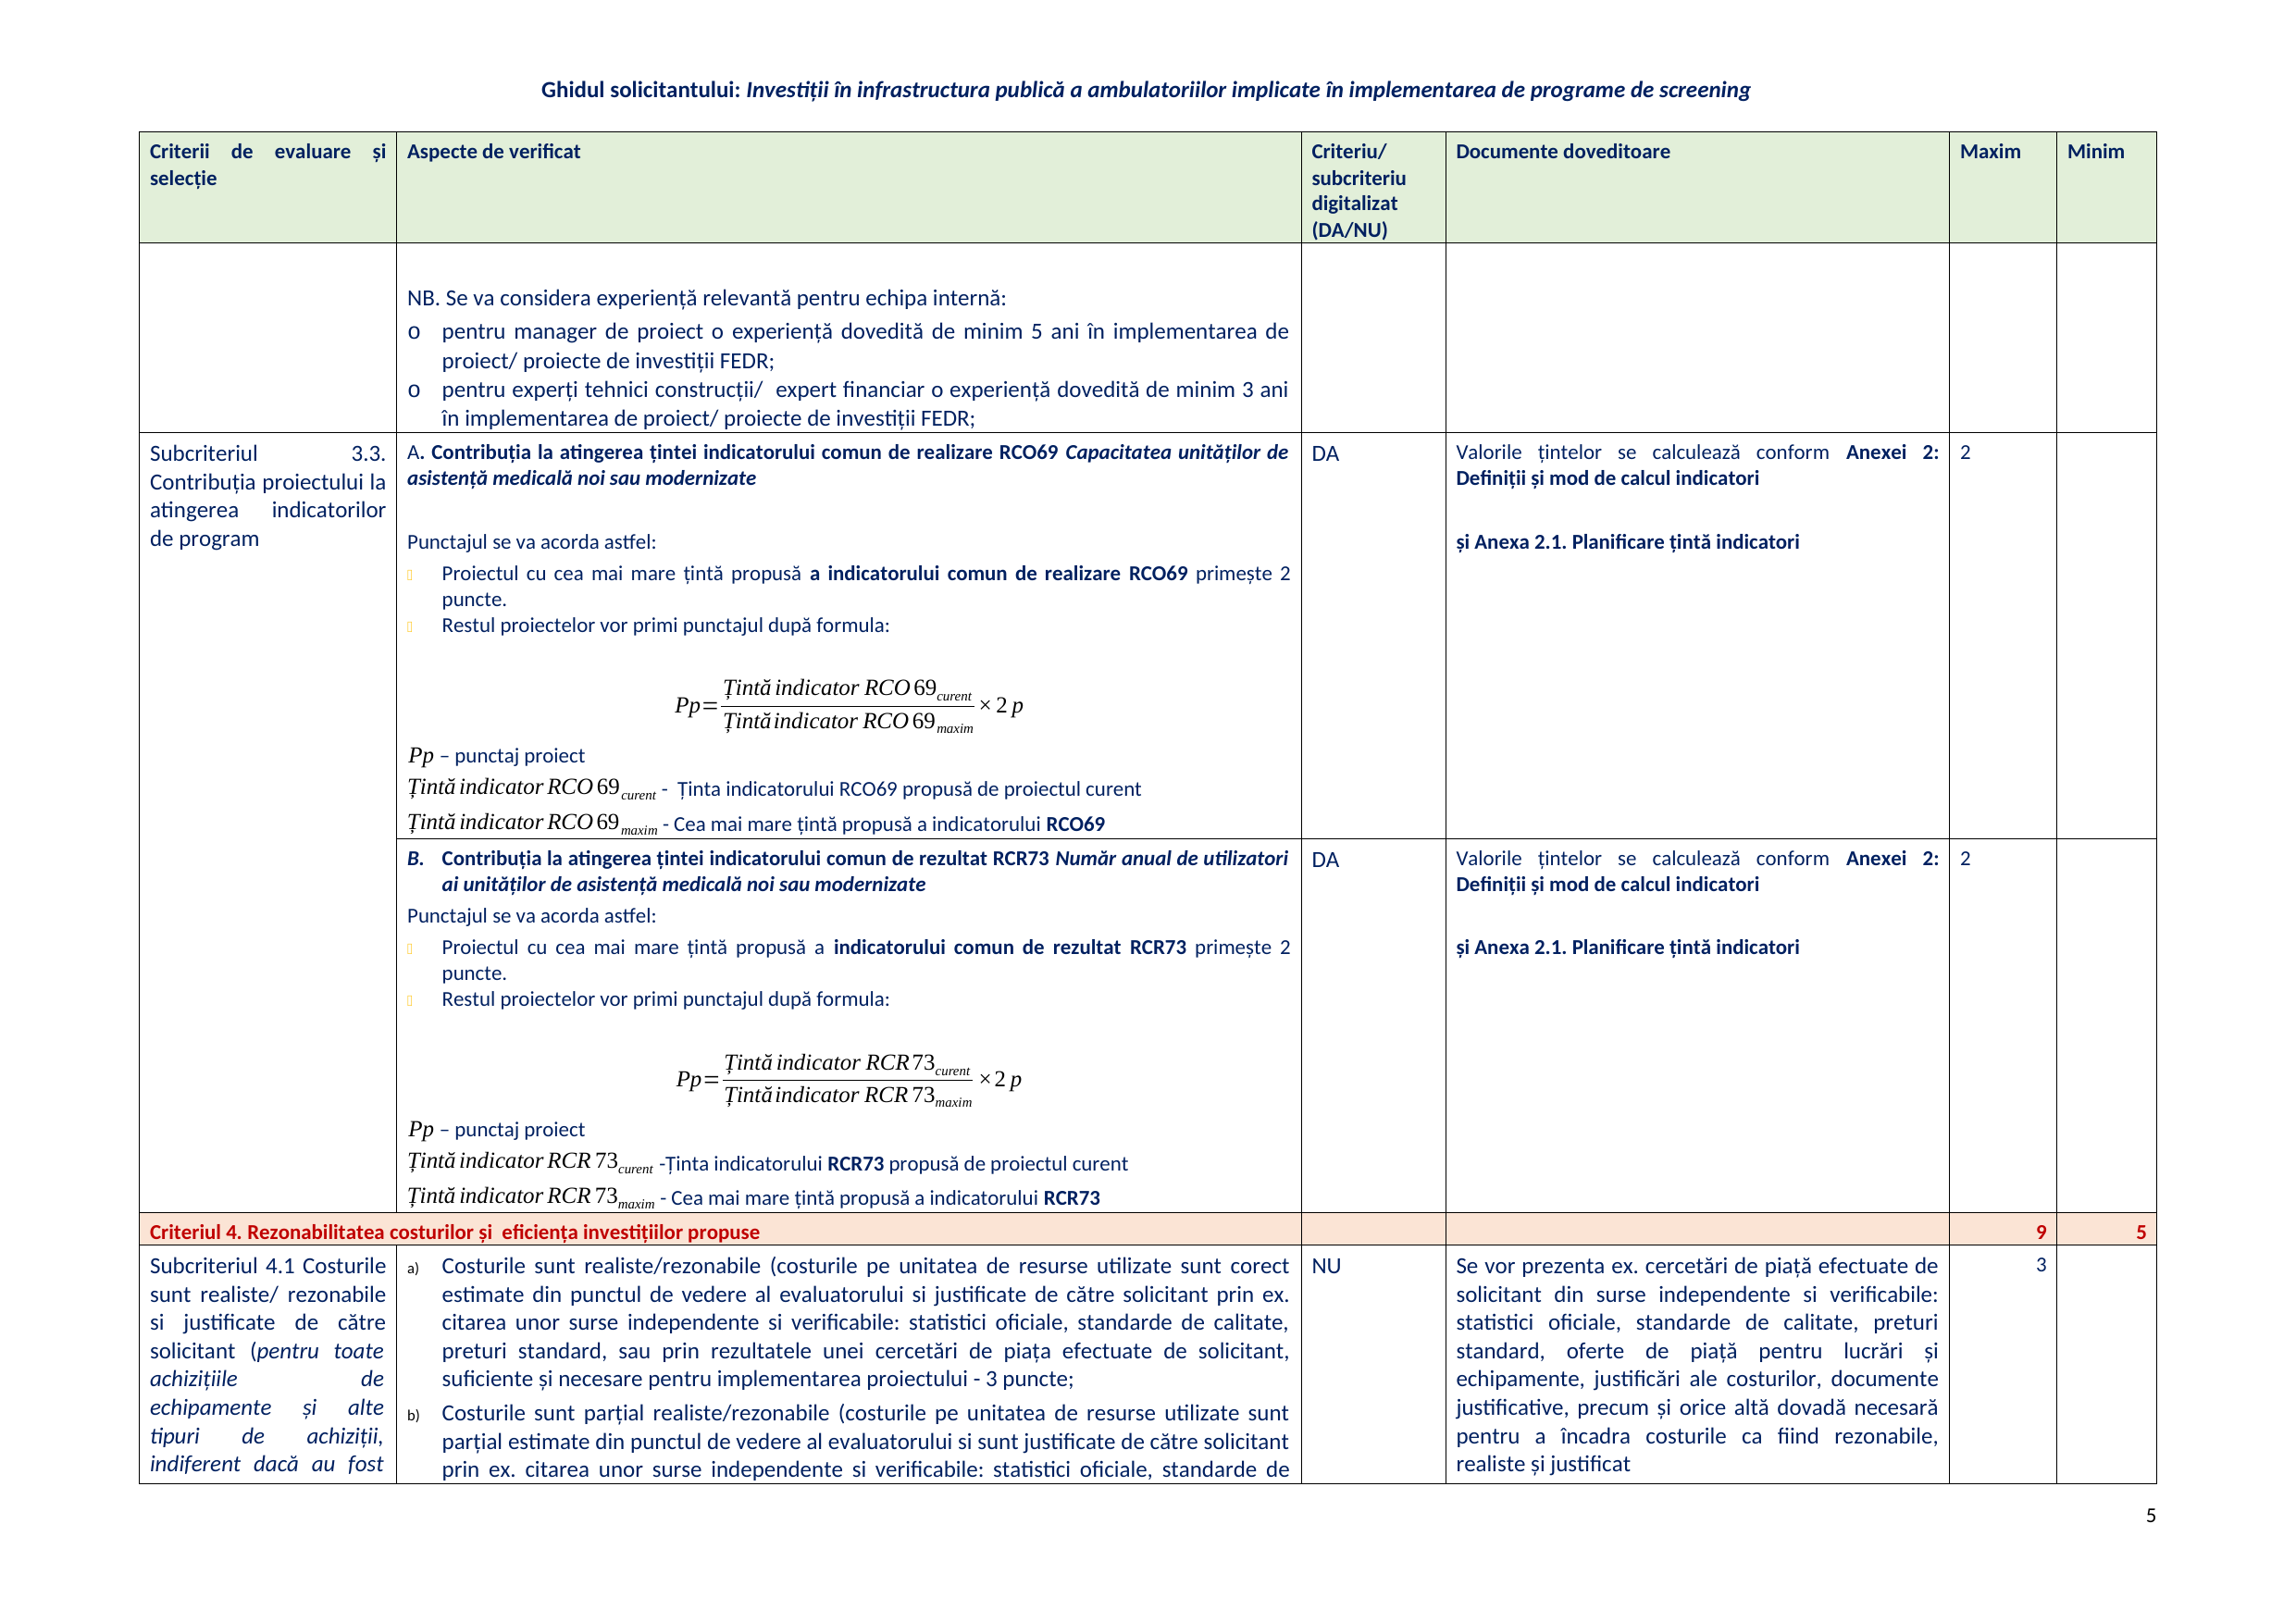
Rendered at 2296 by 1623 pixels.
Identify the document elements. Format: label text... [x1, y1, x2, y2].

table_cell [1446, 1213, 1949, 1245]
table_cell NU [1302, 243, 1446, 432]
table_cell A. Contribuția la atingerea țintei indicatorului comun de realizare RCO69 Capacitatea unităților de asistență medicală noi sau modernizate Punctajul se va acorda astfel: Proiectul cu cea mai mare țintă propusă a indicatorului comun de realizare RCO69 primește 2 puncte. Restul proiectelor vor primi punctajul după formula: – punctaj proiect - Ținta indicatorului RCO69 propusă de proiectul curent - Cea mai mare țintă propusă a indicatorului RCO69 [397, 433, 1301, 838]
table_cell Criteriul 4. Rezonabilitatea costurilor și eficiența investițiilor propuse [140, 1213, 1301, 1245]
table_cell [1446, 1245, 1949, 1483]
table_cell [2057, 433, 2156, 838]
table_header Criterii de evaluare și selecție [140, 132, 396, 242]
table_cell Valorile țintelor se calculează conform Anexei 2: Definiții și mod de calcul indicatori și Anexa 2.1. Planificare țintă indicatori [1446, 433, 1949, 838]
table_header Maxim [1950, 132, 2056, 242]
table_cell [140, 243, 396, 432]
table_cell 2 [1950, 839, 2056, 1212]
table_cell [397, 243, 1301, 432]
table_cell 2 [1950, 243, 2056, 432]
table_cell 5 [2057, 1213, 2156, 1245]
table_cell DA [1302, 839, 1446, 1212]
table_header Minim [2057, 132, 2156, 242]
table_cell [397, 1245, 1301, 1483]
table_cell 2 [1950, 433, 2056, 838]
table_cell [2057, 243, 2156, 432]
table_header Aspecte de verificat [397, 132, 1301, 242]
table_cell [140, 1245, 396, 1483]
table_header Criteriu/ subcriteriu digitalizat (DA/NU) [1302, 132, 1446, 242]
table_cell NU [1302, 1245, 1446, 1483]
table_cell [1302, 1213, 1446, 1245]
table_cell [1446, 243, 1949, 432]
table_cell [2057, 839, 2156, 1212]
table_cell DA [1302, 433, 1446, 838]
table_cell [2057, 1245, 2156, 1483]
table_cell Contribuția la atingerea țintei indicatorului comun de rezultat RCR73 Număr anual de utilizatori ai unităților de asistență medicală noi sau modernizate Punctajul se va acorda astfel: Proiectul cu cea mai mare țintă propusă a indicatorului comun de rezultat RCR73 primește 2 puncte. Restul proiectelor vor primi punctajul după formula: – punctaj proiect -Ținta indicatorului RCR73 propusă de proiectul curent - Cea mai mare țintă propusă a indicatorului RCR73 [397, 839, 1301, 1212]
table_cell 3 [1950, 1245, 2056, 1483]
table_cell Subcriteriul 3.3. Contribuția proiectului la atingerea indicatorilor de program [140, 433, 396, 1212]
table_cell 9 [1950, 1213, 2056, 1245]
table_header Documente doveditoare [1446, 132, 1949, 242]
table_cell Valorile țintelor se calculează conform Anexei 2: Definiții și mod de calcul indicatori și Anexa 2.1. Planificare țintă indicatori [1446, 839, 1949, 1212]
